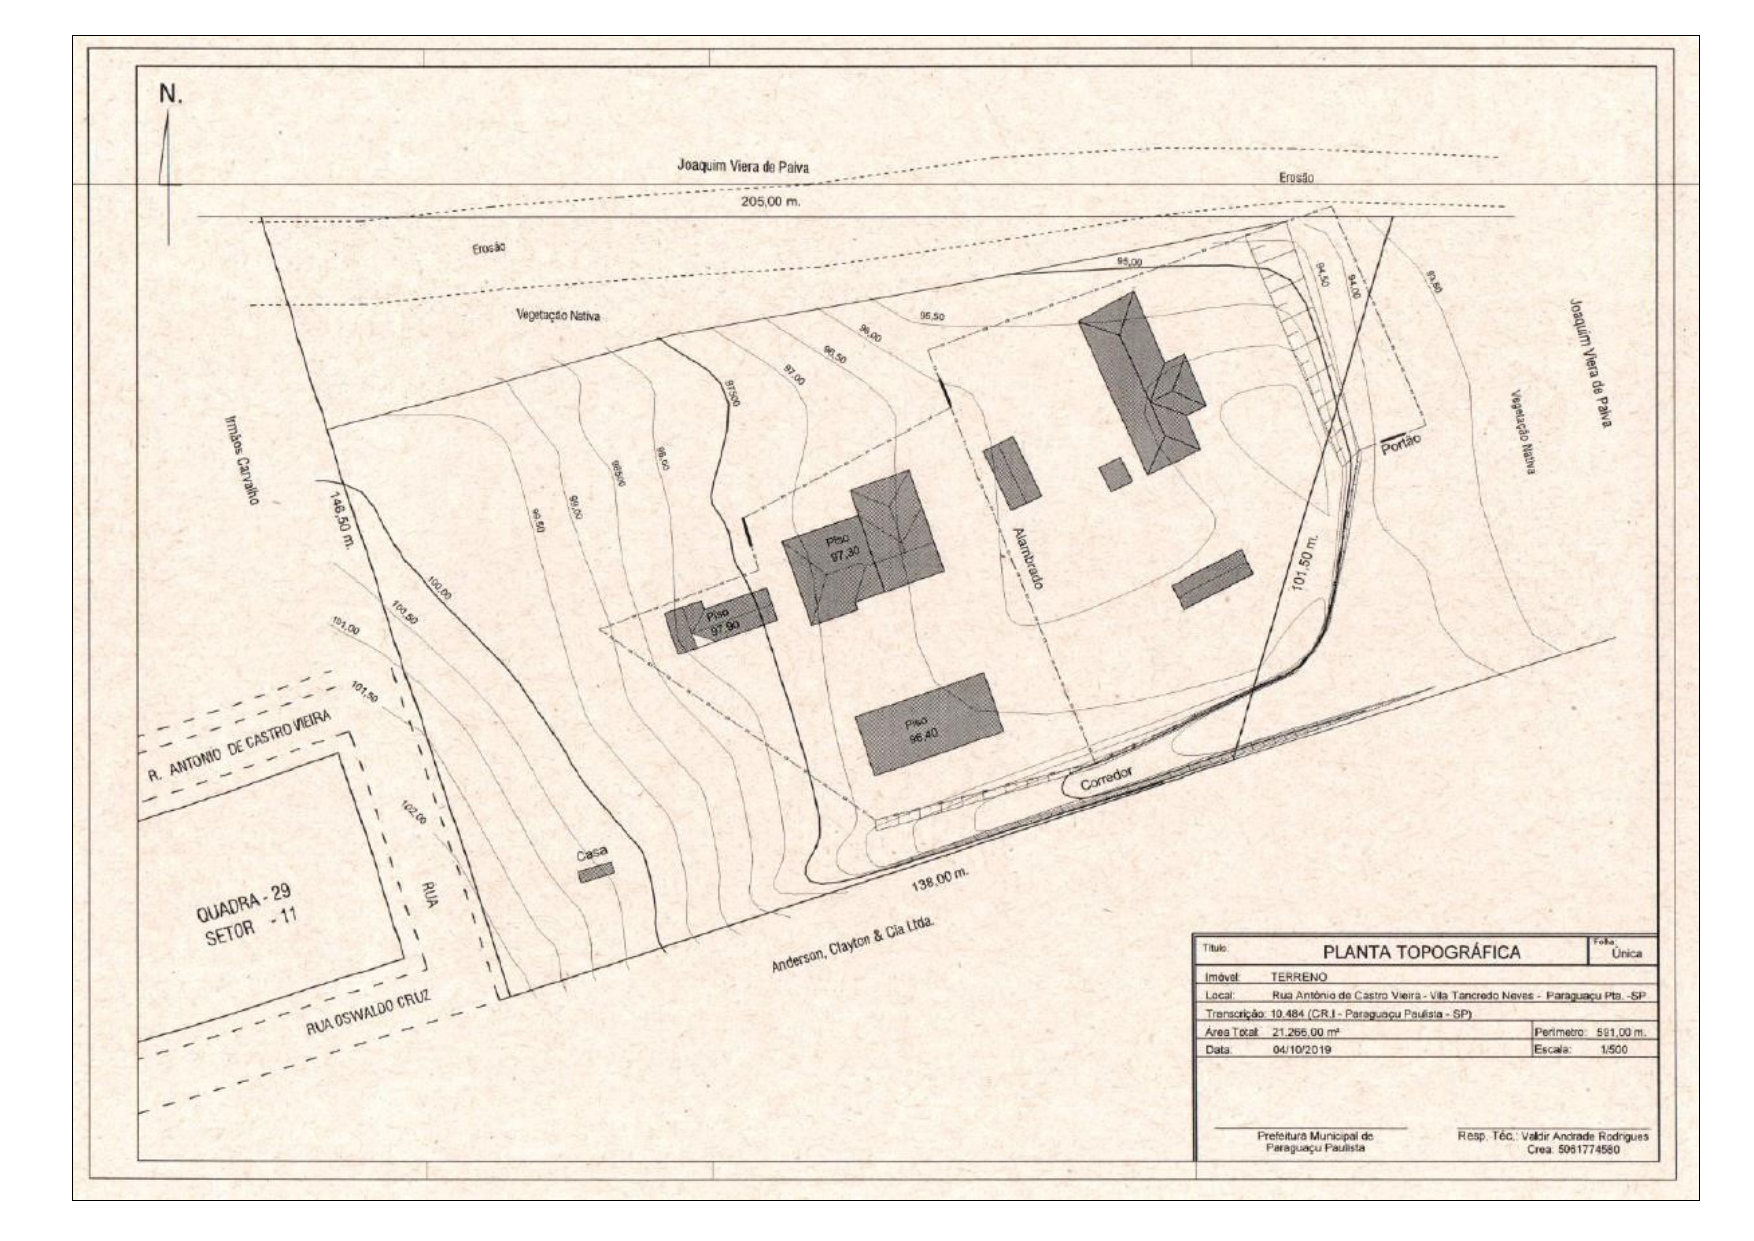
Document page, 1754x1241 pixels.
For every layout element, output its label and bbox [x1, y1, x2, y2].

picture [73, 36, 1699, 1200]
